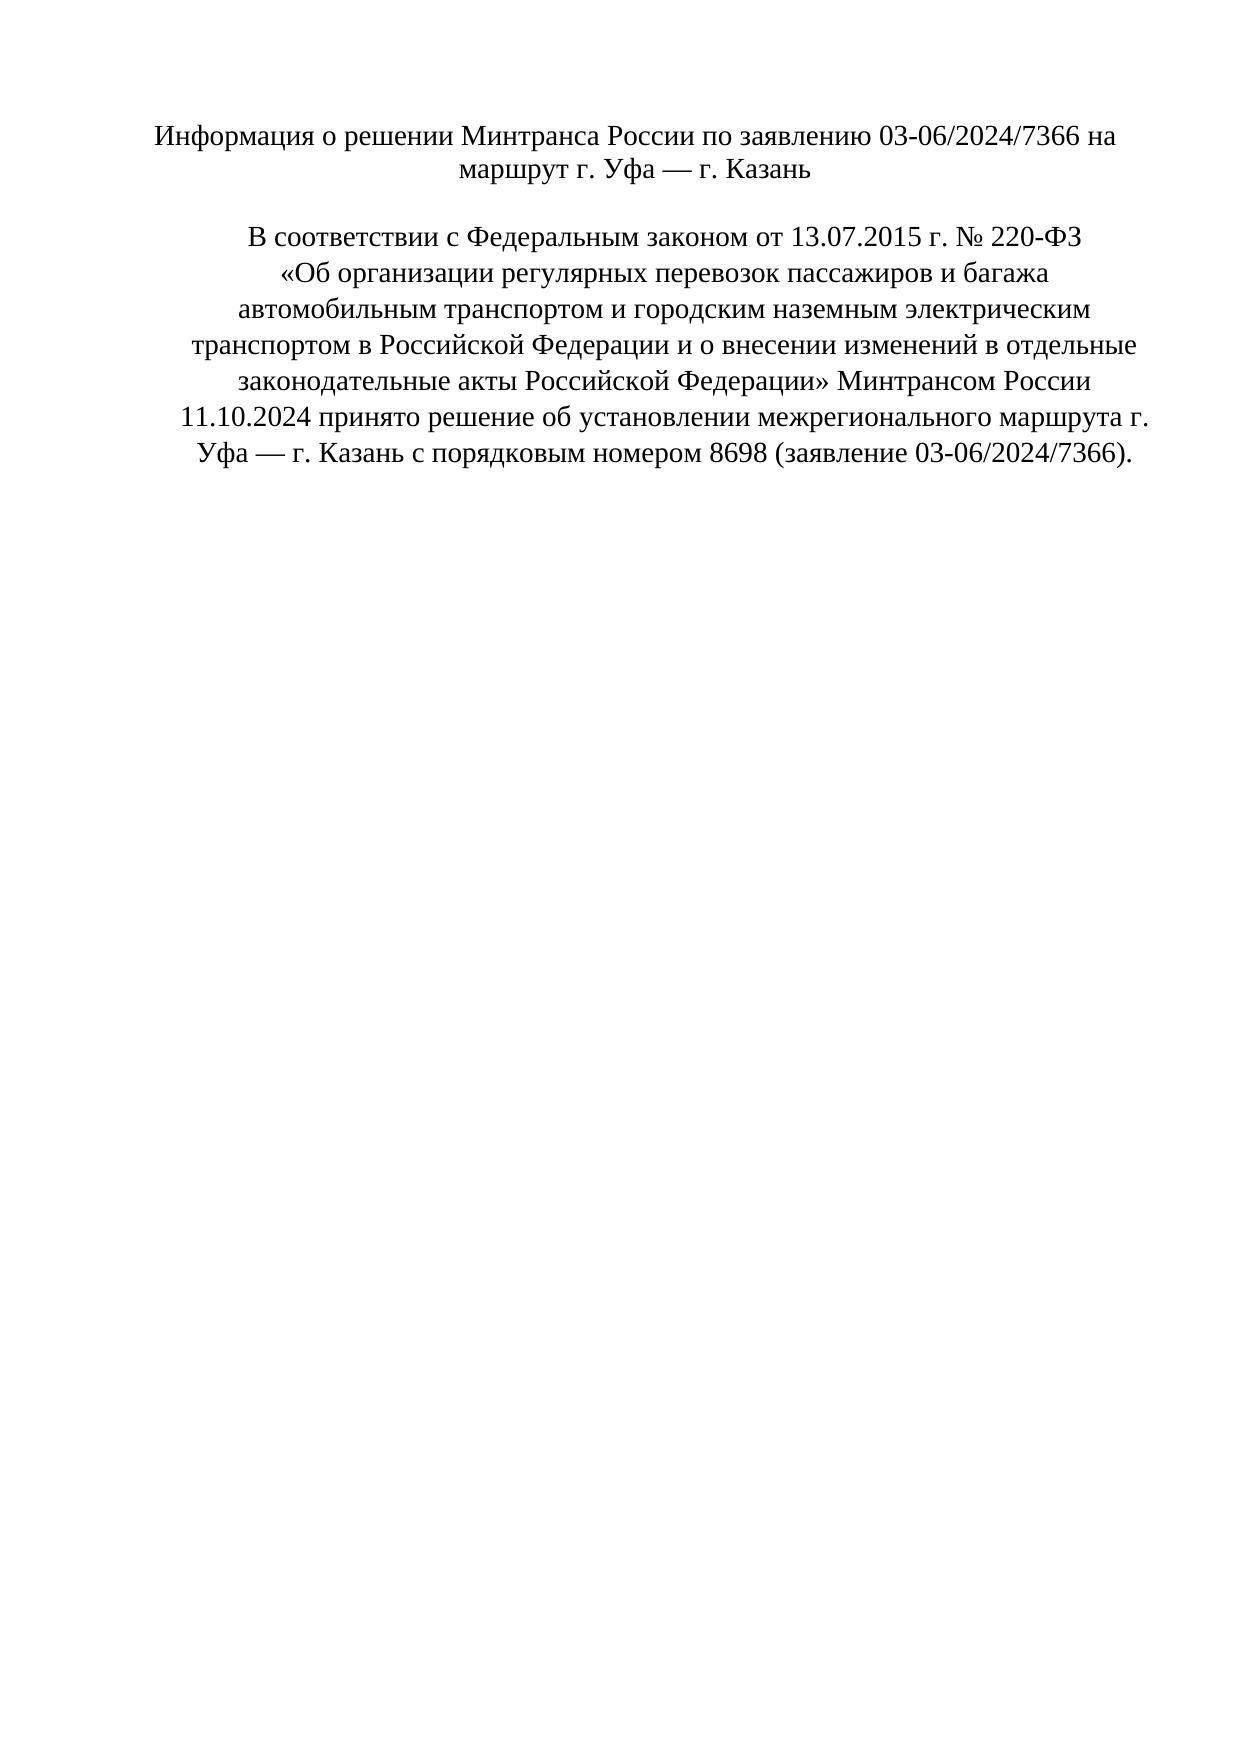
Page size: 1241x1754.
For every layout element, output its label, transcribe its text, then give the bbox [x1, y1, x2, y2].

text Информация о решении Минтранса России по заявлению 03-06/2024/7366 на маршрут г. Уфа — г. Казань [118, 118, 1152, 185]
text В соответствии с Федеральным законом от 13.07.2015 г. № 220-ФЗ «Об организации регулярных перевозок пассажиров и багажа автомобильным транспортом и городским наземным электрическим транспортом в Российской Федерации и о внесении изменений в отдельные законодательные акты Российской Федерации» Минтрансом России 11.10.2024 принято решение об установлении межрегионального маршрута г. Уфа — г. Казань с порядковым номером 8698 (заявление 03-06/2024/7366). [177, 219, 1152, 469]
